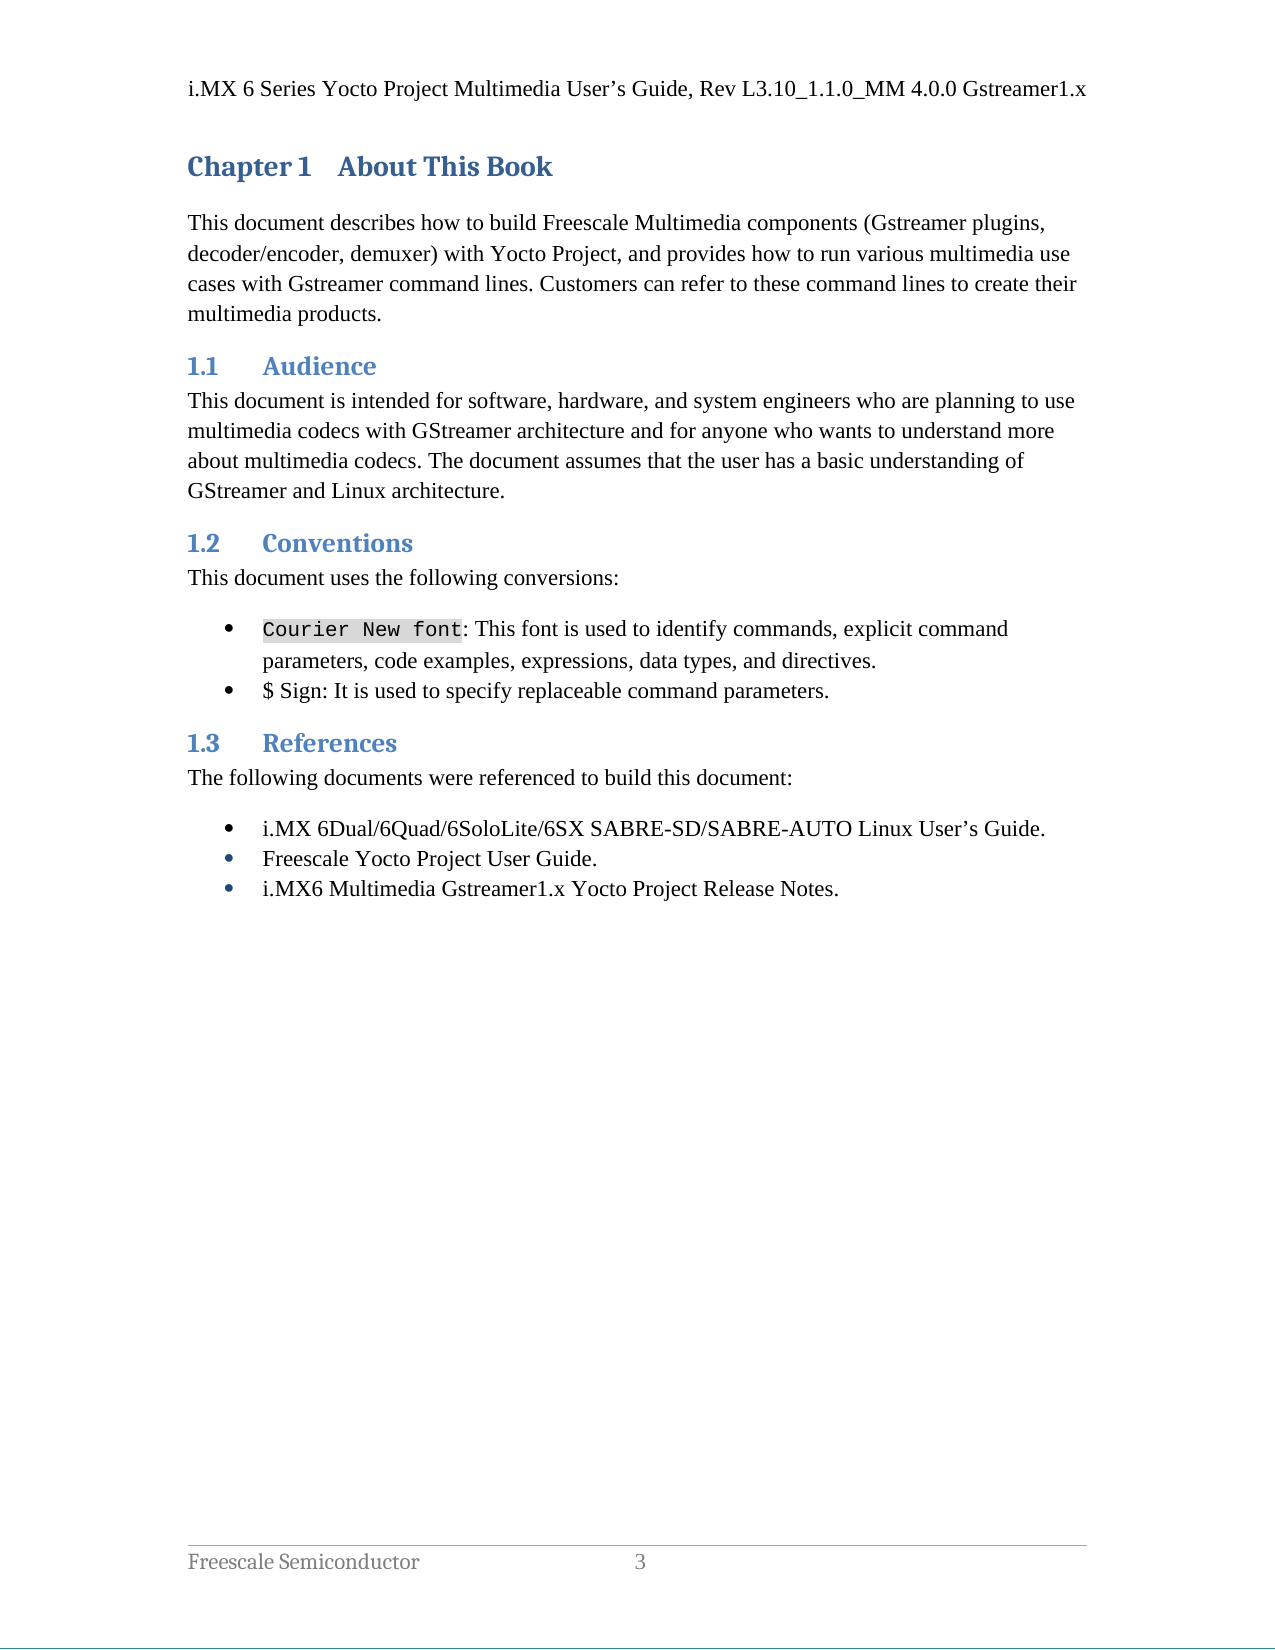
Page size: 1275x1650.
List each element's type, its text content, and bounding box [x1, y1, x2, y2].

subtitle Audience [187, 351, 1087, 382]
text Chapter 1 About This Book [187, 150, 1087, 183]
subtitle References [187, 728, 1087, 759]
text This document describes how to build Freescale Multimedia components (Gstreamer plugins, decoder/encoder, demuxer) with Yocto Project, and provides how to run various multimedia use cases with Gstreamer command lines. Customers can refer to these command lines to create their multimedia products. [187, 209, 1087, 326]
text This document is intended for software, hardware, and system engineers who are planning to use multimedia codecs with GStreamer architecture and for anyone who wants to understand more about multimedia codecs. The document assumes that the user has a basic understanding of GStreamer and Linux architecture. [187, 387, 1087, 504]
list $ Sign: It is used to specify replaceable command parameters. [225, 677, 1087, 703]
list Freescale Yocto Project User Guide. [225, 845, 1087, 871]
subtitle Conventions [187, 528, 1087, 559]
list Courier New font: This font is used to identify commands, explicit command parameters, code examples, expressions, data types, and directives. [225, 615, 1087, 673]
text The following documents were referenced to build this document: [187, 764, 1087, 790]
text This document uses the following conversions: [187, 564, 1087, 591]
list i.MX 6Dual/6Quad/6SoloLite/6SX SABRE-SD/SABRE-AUTO Linux User’s Guide. [225, 815, 1087, 841]
list i.MX6 Multimedia Gstreamer1.x Yocto Project Release Notes. [225, 875, 1087, 901]
